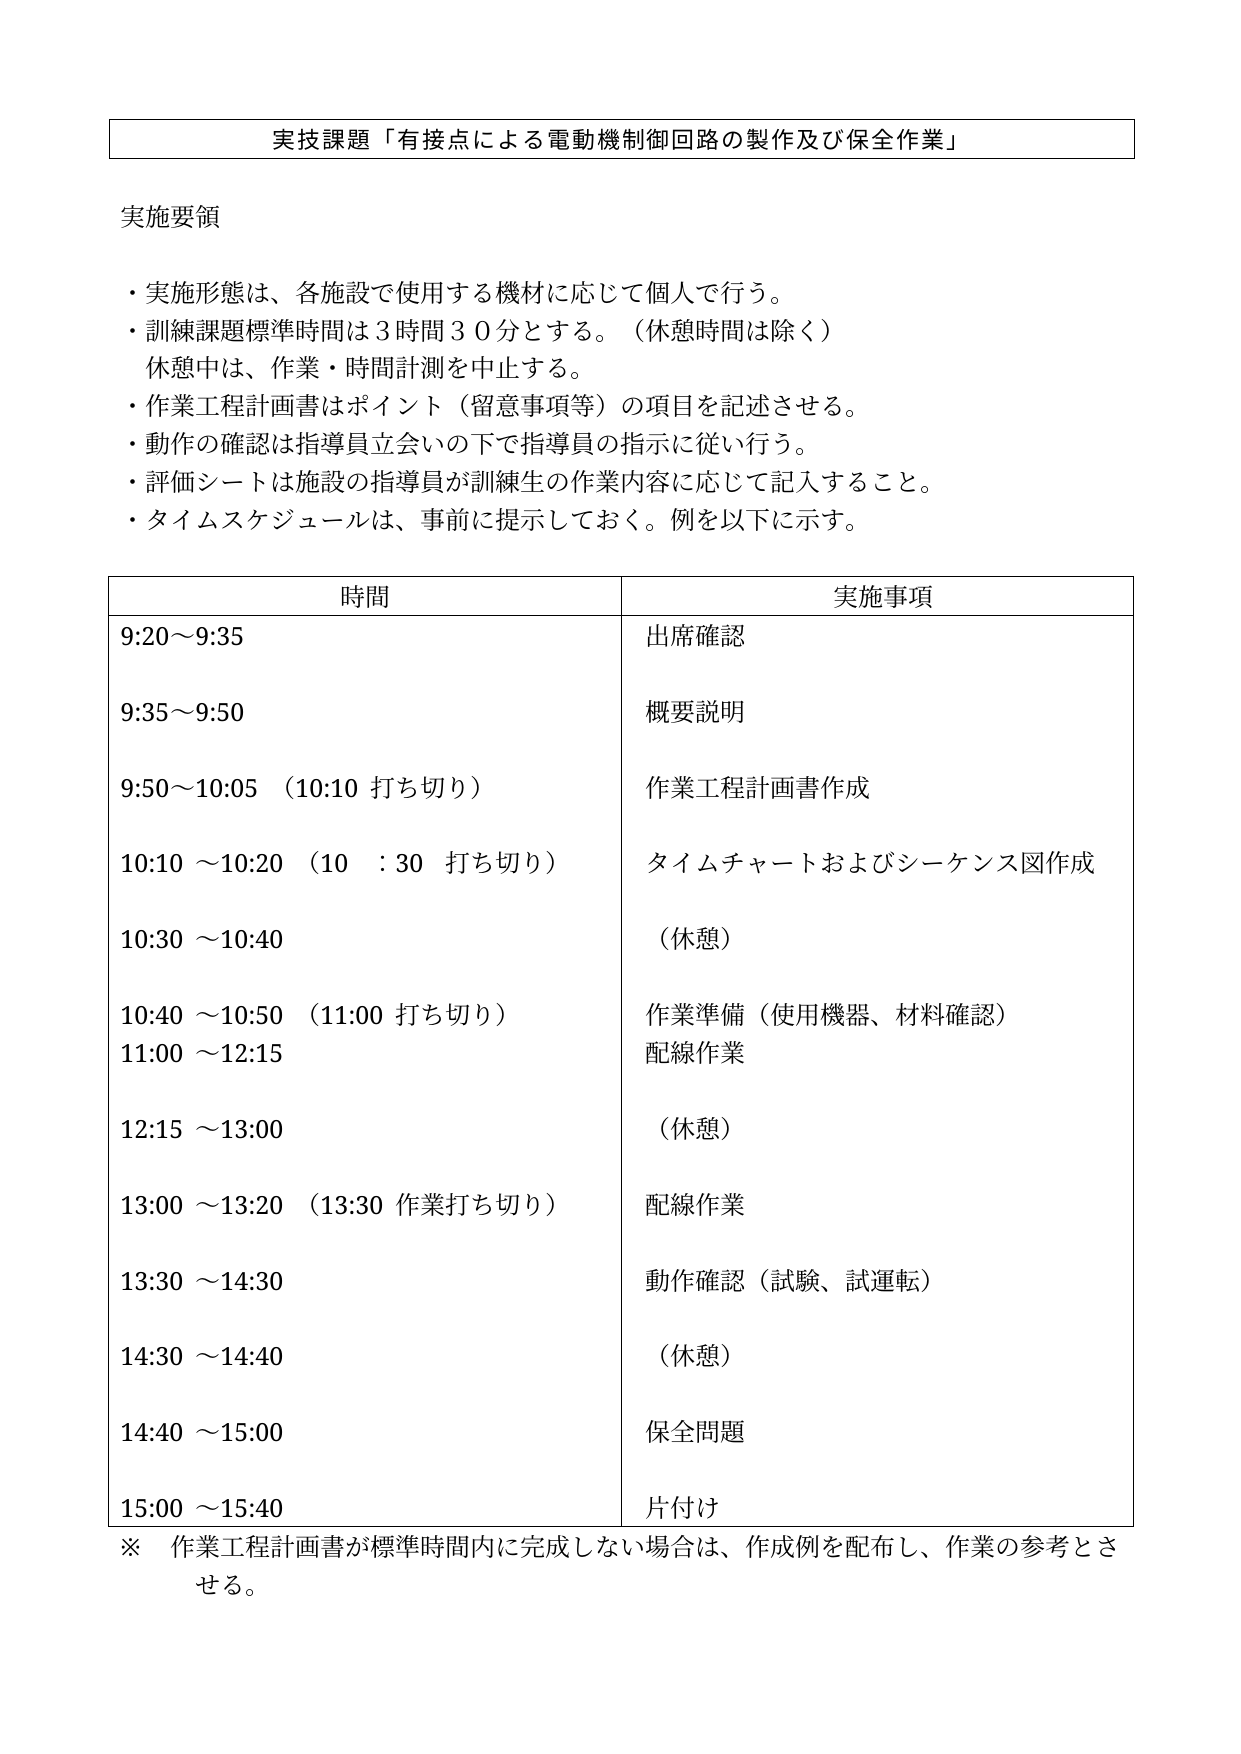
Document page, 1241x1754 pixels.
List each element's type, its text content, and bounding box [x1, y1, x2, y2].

table_header 実施事項 [622, 577, 1133, 615]
text ・タイムスケジュールは、事前に提示しておく。例を以下に示す。 [120, 500, 1120, 538]
text ・動作の確認は指導員立会いの下で指導員の指示に従い行う。 [120, 424, 1120, 462]
text ・実施形態は、各施設で使用する機材に応じて個人で行う。 [120, 272, 1120, 310]
table_cell 9:20～9:35 9:35～9:50 9:50～10:05（10:10打ち切り） 10:10～10:20（10：30打ち切り） 10:30～10:40 10:40～10:50（11:00打ち切り） 11:00～12:15 12:15～13:00 13:00～13:20（13:30作業打ち切り） 13:30～14:30 14:30～14:40 14:40～15:00 15:00～15:40 [109, 616, 621, 1526]
text 実施要領 [120, 197, 1120, 234]
table_header 時間 [109, 577, 621, 615]
text ※ 作業工程計画書が標準時間内に完成しない場合は、作成例を配布し、作業の参考とさせる。 [120, 1527, 1120, 1603]
text ・評価シートは施設の指導員が訓練生の作業内容に応じて記入すること。 [120, 462, 1120, 500]
text 休憩中は、作業・時間計測を中止する。 [120, 348, 1120, 386]
table_cell 出席確認 概要説明 作業工程計画書作成 タイムチャートおよびシーケンス図作成 （休憩） 作業準備（使用機器、材料確認） 配線作業 （休憩） 配線作業 動作確認（試験、試運転） （休憩） 保全問題 片付け [622, 616, 1133, 1526]
text ・訓練課題標準時間は３時間３０分とする。（休憩時間は除く） [120, 310, 1120, 348]
table_header 実技課題「有接点による電動機制御回路の製作及び保全作業」 [110, 120, 1134, 158]
text ・作業工程計画書はポイント（留意事項等）の項目を記述させる。 [120, 386, 1120, 424]
